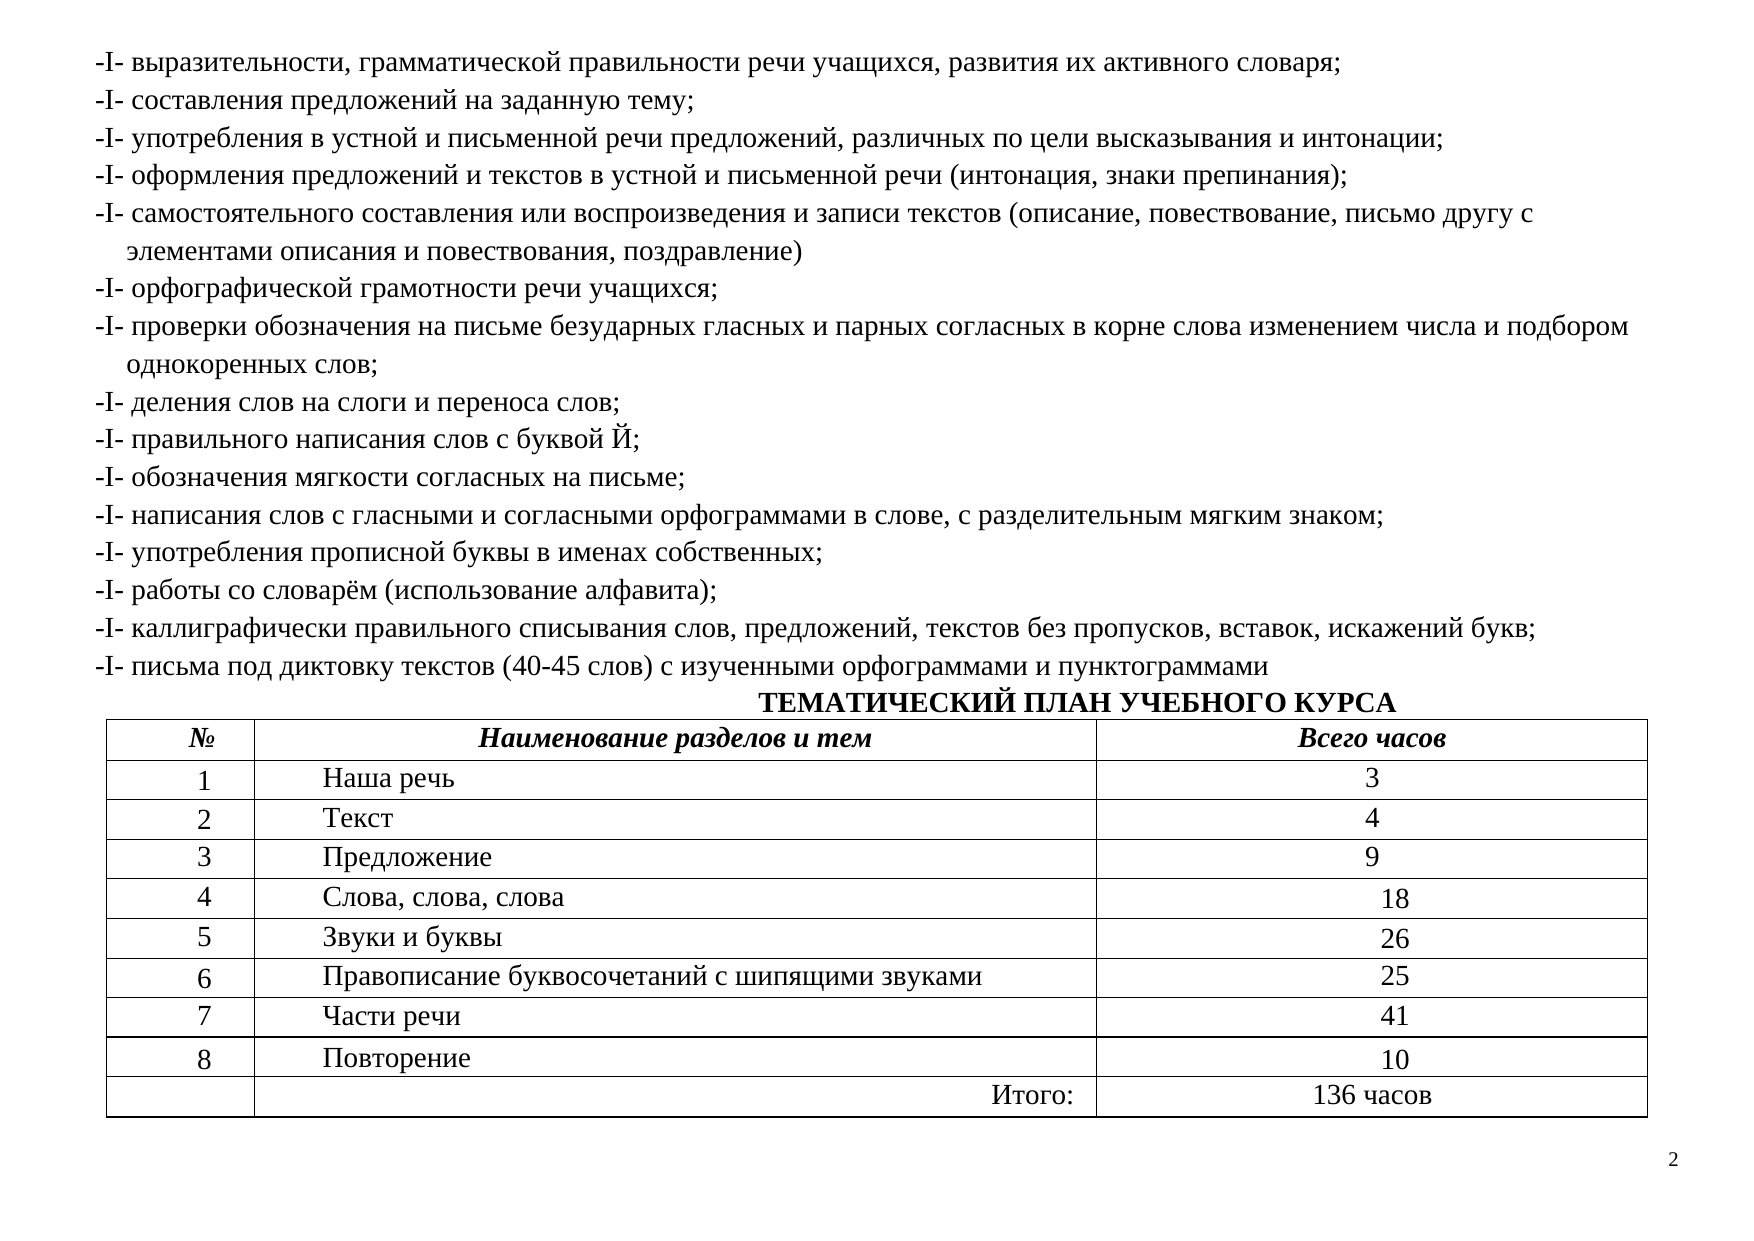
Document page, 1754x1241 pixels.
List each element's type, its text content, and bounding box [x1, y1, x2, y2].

text -I- составления предложений на заданную тему; [49, 82, 1705, 116]
table_cell Звуки и буквы [255, 919, 1096, 957]
text -I- каллиграфически правильного списывания слов, предложений, текстов без пропусков, вставок, искажений букв; [49, 610, 1705, 643]
table_cell Итого: [255, 1077, 1096, 1116]
table_cell 25 [1097, 959, 1647, 997]
text -I- употребления прописной буквы в именах собственных; [49, 534, 1705, 568]
table_cell Повторение [255, 1038, 1096, 1076]
text однокоренных слов; [49, 346, 1705, 379]
table_cell 18 [1097, 879, 1647, 918]
text -I- обозначения мягкости согласных на письме; [49, 459, 1705, 493]
table_header № [107, 720, 254, 759]
text -I- оформления предложений и текстов в устной и письменной речи (интонация, знаки препинания); [49, 157, 1705, 191]
text ТЕМАТИЧЕСКИЙ ПЛАН УЧЕБНОГО КУРСА [450, 685, 1705, 719]
table_cell 3 [1097, 761, 1647, 799]
table_cell 3 [107, 840, 254, 878]
table_cell 41 [1097, 998, 1647, 1036]
table_cell 136 часов [1097, 1077, 1647, 1116]
table_cell 5 [107, 919, 254, 957]
table_header Всего часов [1097, 720, 1647, 759]
text элементами описания и повествования, поздравление) [49, 233, 1705, 266]
table_cell 6 [107, 959, 254, 997]
table_cell [107, 1077, 254, 1116]
text -I- употребления в устной и письменной речи предложений, различных по цели высказывания и интонации; [49, 120, 1705, 153]
table_cell 10 [1097, 1038, 1647, 1076]
table_cell Правописание буквосочетаний с шипящими звуками [255, 959, 1096, 997]
table_cell 26 [1097, 919, 1647, 957]
text -I- работы со словарём (использование алфавита); [49, 572, 1705, 606]
text -I- орфографической грамотности речи учащихся; [49, 271, 1705, 304]
table_cell 2 [107, 800, 254, 838]
text -I- проверки обозначения на письме безударных гласных и парных согласных в корне слова изменением числа и подбором [49, 308, 1705, 342]
text -I- написания слов с гласными и согласными орфограммами в слове, с разделительным мягким знаком; [49, 497, 1705, 530]
table_cell 4 [107, 879, 254, 918]
text -I- самостоятельного составления или воспроизведения и записи текстов (описание, повествование, письмо другу с [49, 195, 1705, 229]
table_cell Слова, слова, слова [255, 879, 1096, 918]
text -I- письма под диктовку текстов (40-45 слов) с изученными орфограммами и пунктограммами [49, 648, 1705, 681]
table_cell 9 [1097, 840, 1647, 878]
table_cell 1 [107, 761, 254, 799]
table_cell Наша речь [255, 761, 1096, 799]
table_cell 4 [1097, 800, 1647, 838]
table_cell Предложение [255, 840, 1096, 878]
text -I- деления слов на слоги и переноса слов; [49, 384, 1705, 417]
table_cell Текст [255, 800, 1096, 838]
table_header Наименование разделов и тем [255, 720, 1096, 759]
text -I- выразительности, грамматической правильности речи учащихся, развития их активного словаря; [49, 44, 1705, 78]
text -I- правильного написания слов с буквой Й; [49, 421, 1705, 455]
table_cell Части речи [255, 998, 1096, 1036]
table_cell 8 [107, 1038, 254, 1076]
table_cell 7 [107, 998, 254, 1036]
